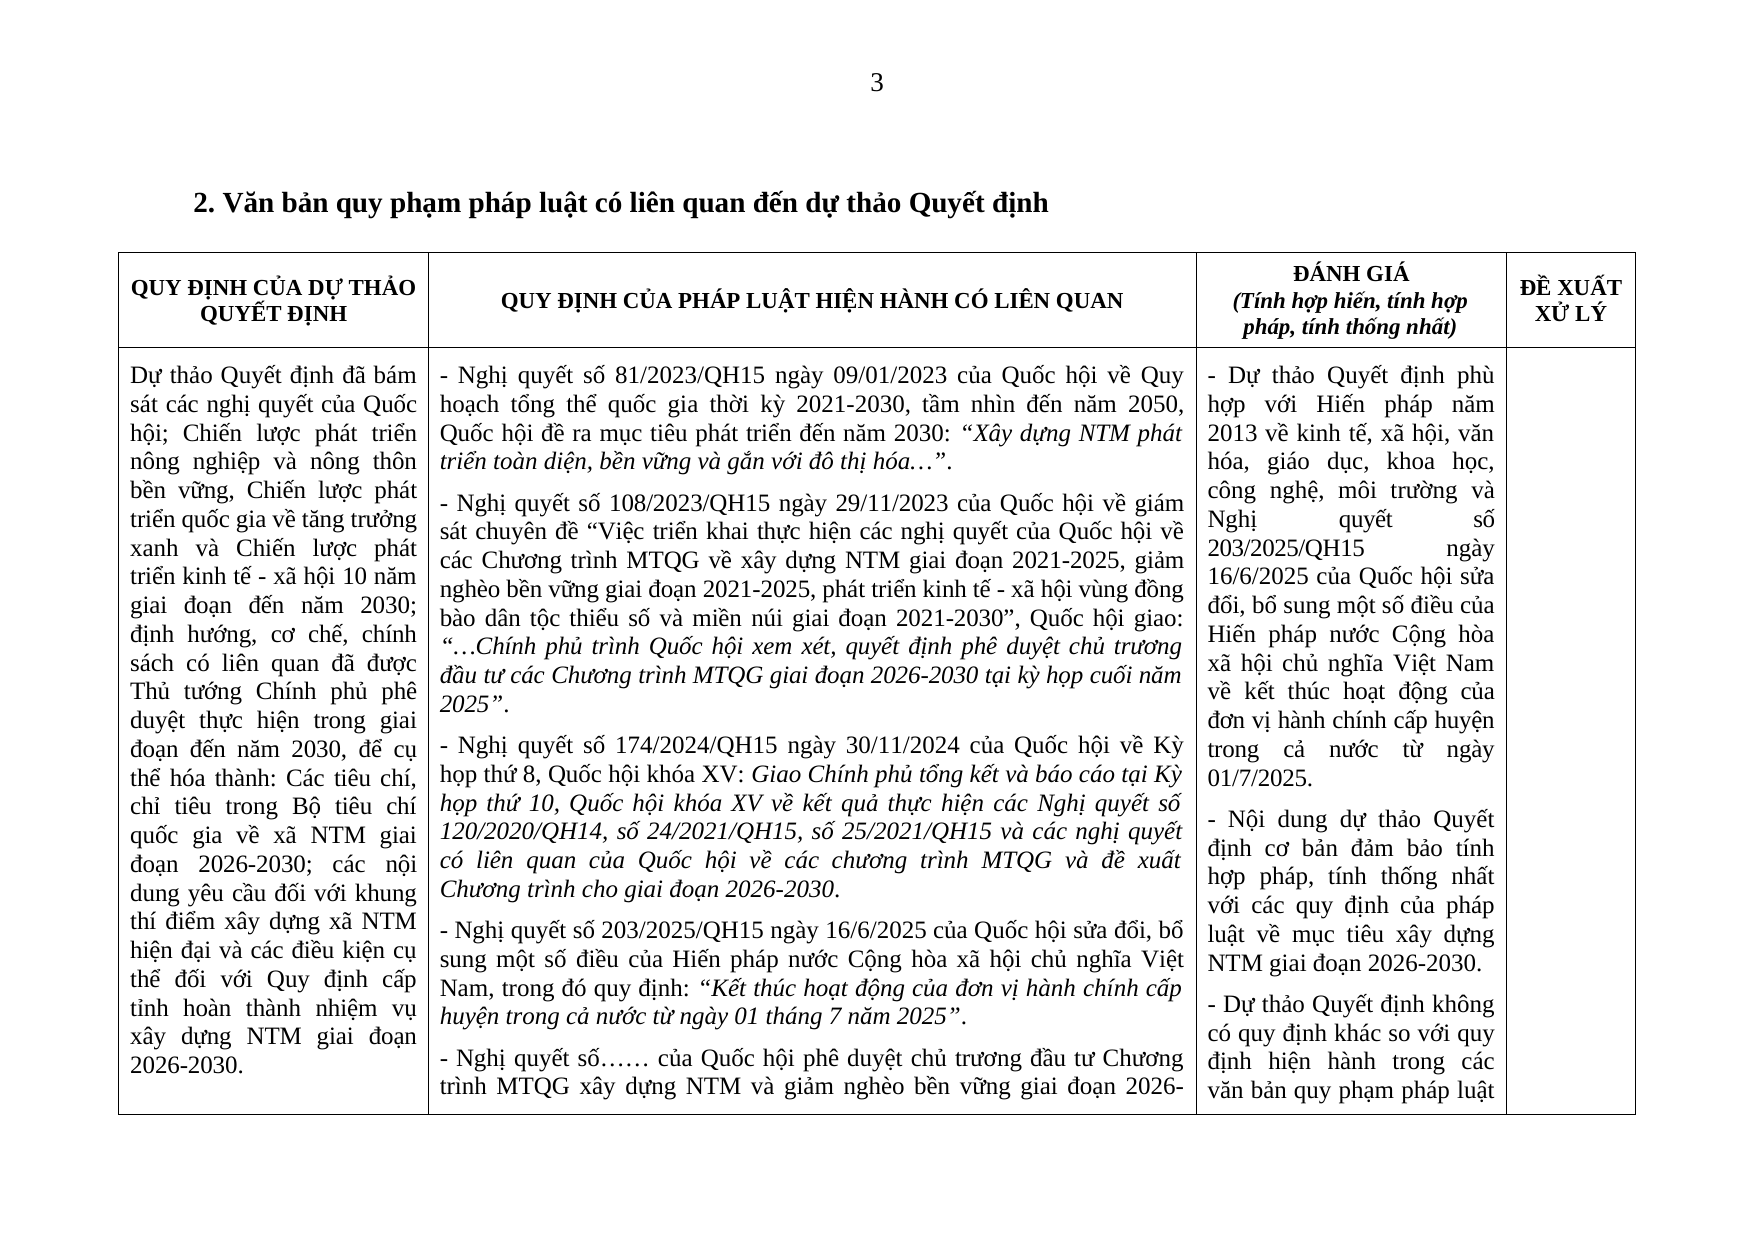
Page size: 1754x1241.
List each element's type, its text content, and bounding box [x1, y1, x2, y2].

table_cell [1197, 348, 1506, 1114]
table_header QUY ĐỊNH CỦA DỰ THẢO QUYẾT ĐỊNH [119, 253, 428, 347]
table_header ĐỀ XUẤT XỬ LÝ [1507, 253, 1635, 347]
table_cell [1507, 348, 1635, 1114]
table_header QUY ĐỊNH CỦA PHÁP LUẬT HIỆN HÀNH CÓ LIÊN QUAN [429, 253, 1196, 347]
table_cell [119, 348, 428, 1114]
table_header ĐÁNH GIÁ (Tính hợp hiến, tính hợp pháp, tính thống nhất) [1197, 253, 1506, 347]
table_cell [429, 348, 1196, 1114]
text 2. Văn bản quy phạm pháp luật có liên quan đến dự thảo Quyết định [118, 185, 1636, 219]
